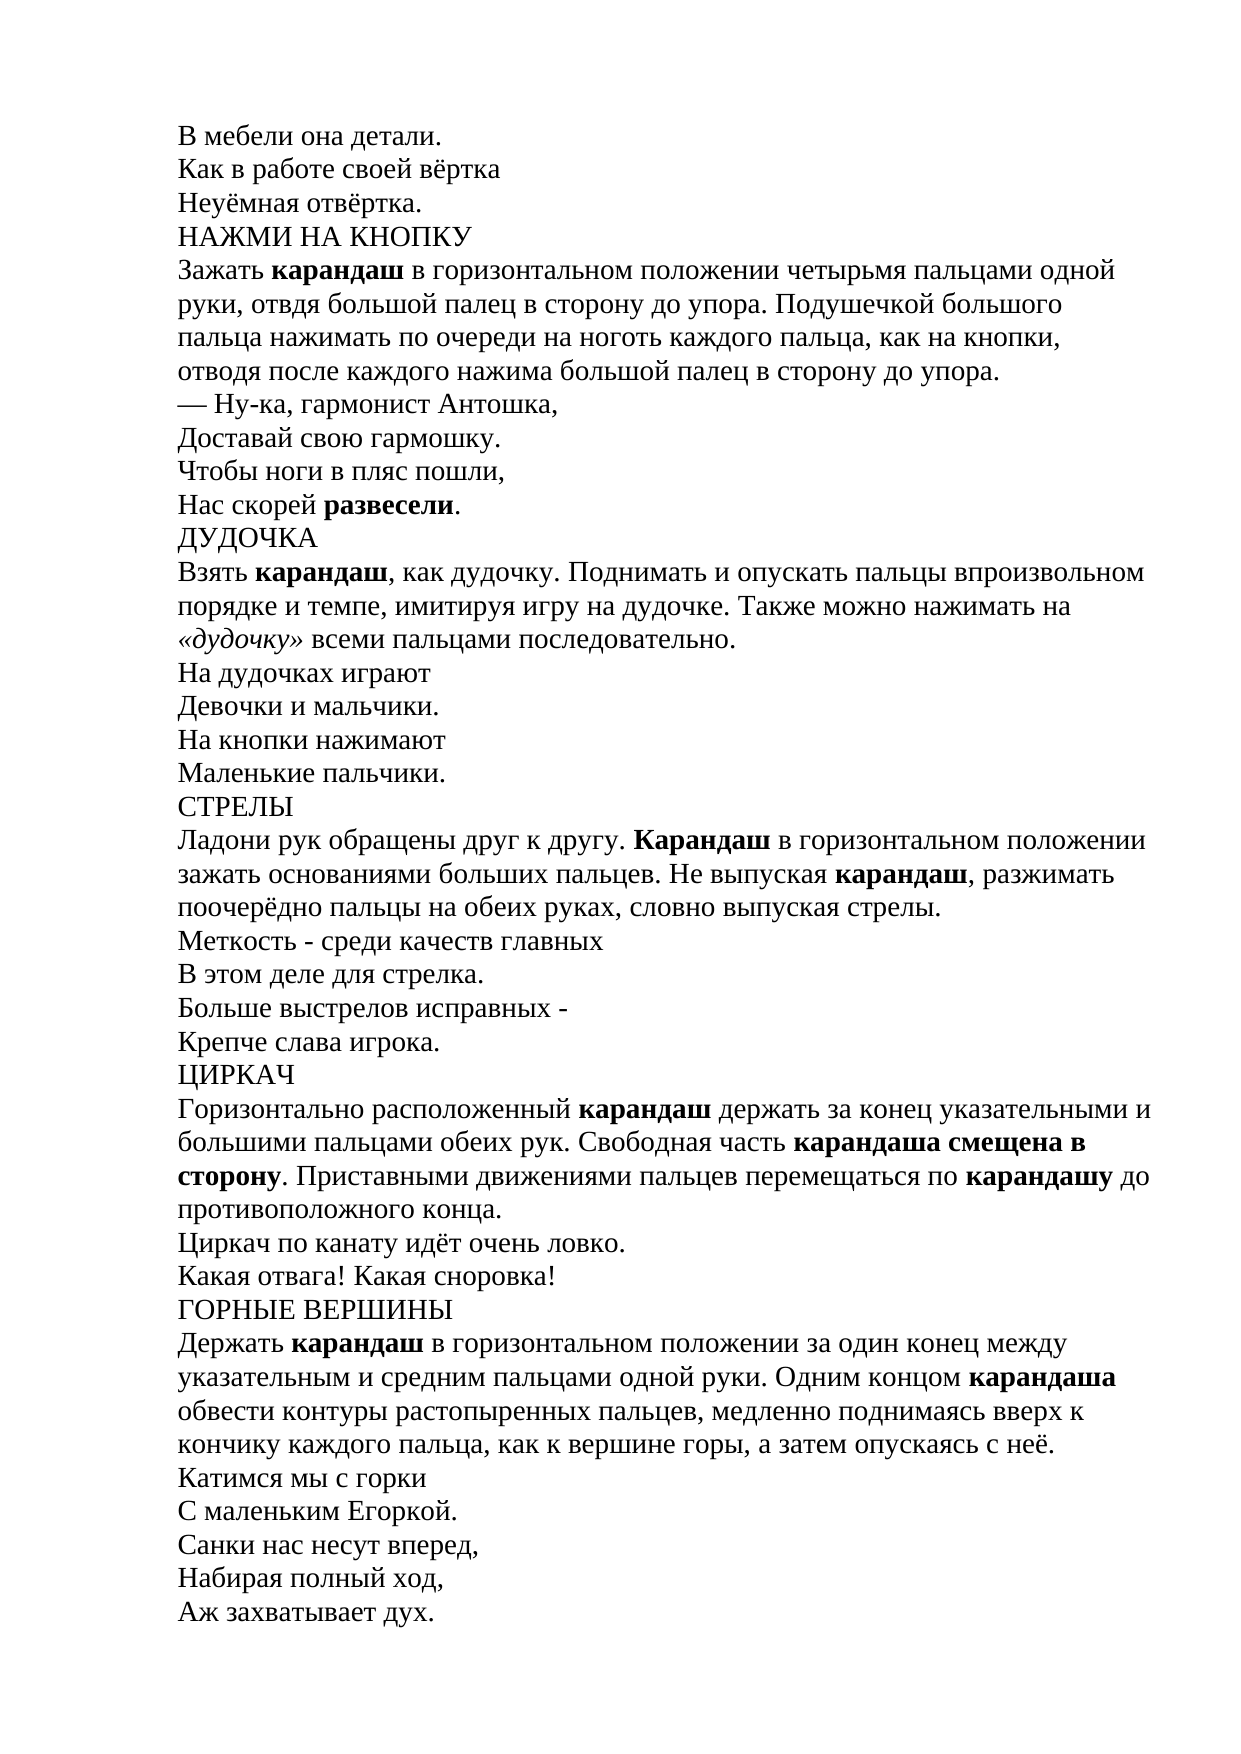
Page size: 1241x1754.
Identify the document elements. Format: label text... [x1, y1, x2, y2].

text Катимся мы c горки [177, 1460, 1152, 1493]
text Циркач по канату идёт очень ловко. [177, 1225, 1152, 1258]
text В мебели она детали. [177, 118, 1152, 152]
text Как в работе своей вёртка [177, 152, 1152, 185]
text Доставай свою гармошку. [177, 420, 1152, 453]
text Горизонтально расположенный карандаш держать за конец указательными и большими пальцами обеих рук. Свободная часть карандаша смещена в сторону. Приставными движениями пальцев перемещаться по карандашу до противоположного конца. [177, 1091, 1152, 1225]
text Аж захватывает дух. [177, 1594, 1152, 1627]
text С маленьким Егоркой. [177, 1493, 1152, 1527]
text Меткость - среди качеств главных [177, 923, 1152, 957]
text На кнопки нажимают [177, 722, 1152, 755]
text Взять карандаш, как дудочку. Поднимать и опускать пальцы впроизвольном порядке и темпе, имитируя игру на дудочке. Также можно нажимать на «дудочку» всеми пальцами последовательно. [177, 554, 1152, 655]
text Зажать карандаш в горизонтальном положении четырьмя пальцами одной руки, отвдя большой палец в сторону до упора. Подушечкой большого пальца нажимать по очереди на ноготь каждого пальца, как на кнопки, отводя после каждого нажима большой палец в сторону до упора. [177, 252, 1152, 386]
text Ладони рук обращены друг к другу. Карандаш в горизонтальном положении зажать основаниями больших пальцев. Не выпуская карандаш, разжимать поочерёдно пальцы на обеих руках, словно выпуская стрелы. [177, 822, 1152, 923]
text Набирая полный ход, [177, 1560, 1152, 1594]
text Держать карандаш в горизонтальном положении за один конец между указательным и средним пальцами одной руки. Одним концом карандаша обвести контуры растопыренных пальцев, медленно поднимаясь вверх к кончику каждого пальца, как к вершине горы, а затем опускаясь с неё. [177, 1326, 1152, 1460]
text Чтобы ноги в пляс пошли, [177, 453, 1152, 487]
text Крепче слава игрока. [177, 1024, 1152, 1057]
text Маленькие пальчики. [177, 755, 1152, 789]
text ДУДОЧКА [177, 521, 1152, 554]
text Неуёмная отвёртка. [177, 185, 1152, 219]
text Больше выстрелов исправных - [177, 990, 1152, 1024]
text ГОРНЫЕ ВЕРШИНЫ [177, 1292, 1152, 1326]
text Санки нас несут вперед, [177, 1527, 1152, 1560]
text Какая отвага! Какая сноровка! [177, 1258, 1152, 1292]
text НАЖМИ НА КНОПКУ [177, 219, 1152, 252]
text ЦИРКАЧ [177, 1057, 1152, 1091]
text Девочки и мальчики. [177, 688, 1152, 722]
text В этом деле для стрелка. [177, 957, 1152, 990]
text Нас скорей развесели. [177, 487, 1152, 521]
text СТРЕЛЫ [177, 789, 1152, 822]
text На дудочках играют [177, 655, 1152, 688]
text — Ну-ка, гармонист Антошка, [177, 386, 1152, 420]
